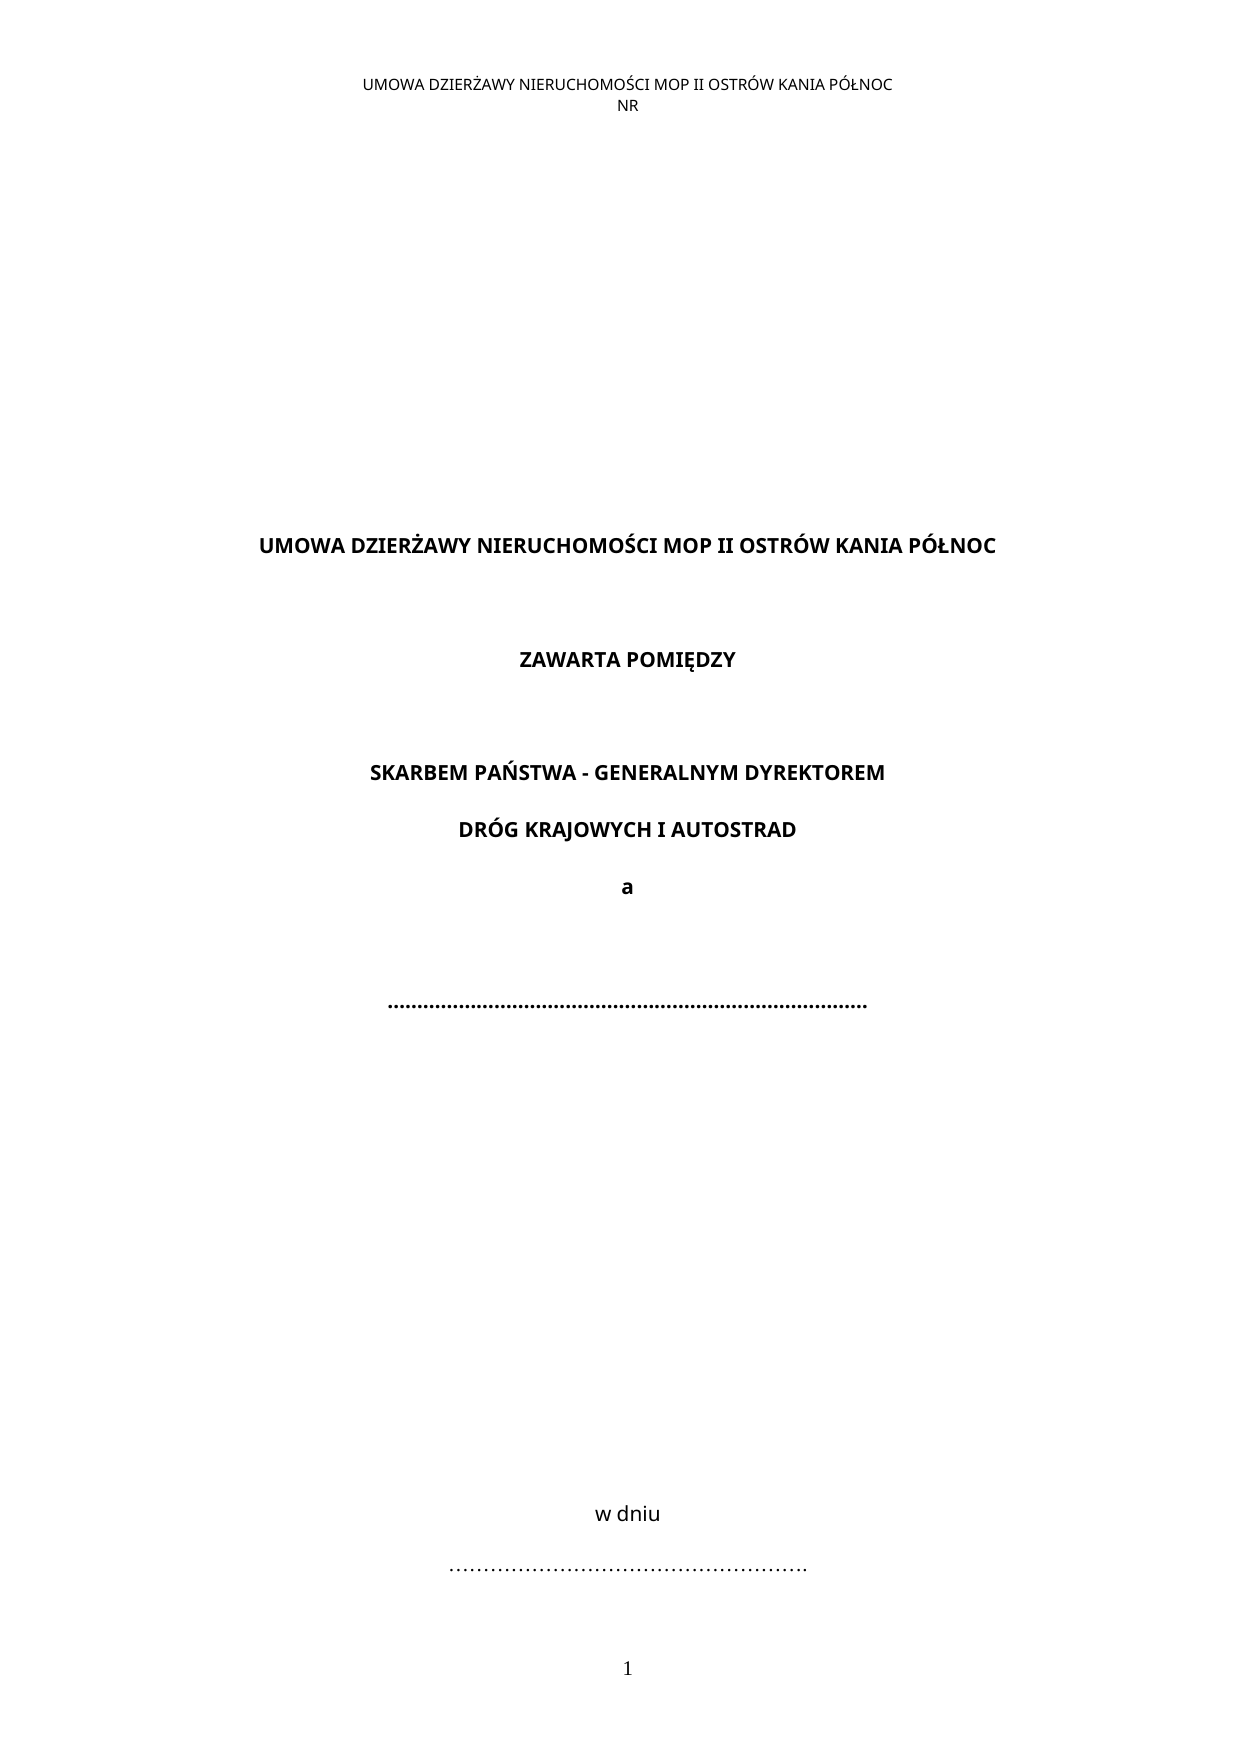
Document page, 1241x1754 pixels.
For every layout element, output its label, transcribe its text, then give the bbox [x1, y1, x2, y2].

text ZAWARTA POMIĘDZY [148, 645, 1107, 673]
text a [148, 872, 1107, 901]
text DRÓG KRAJOWYCH I AUTOSTRAD [148, 815, 1107, 844]
text ……………………………………………. [148, 1552, 1107, 1576]
text SKARBEM PAŃSTWA - GENERALNYM DYREKTOREM [148, 758, 1107, 787]
text ……………………………………………………………………… [148, 986, 1107, 1014]
text w dniu [148, 1499, 1107, 1528]
subtitle UMOWA DZIERŻAWY NIERUCHOMOŚCI MOP II OSTRÓW KANIA PÓŁNOC [148, 531, 1107, 559]
